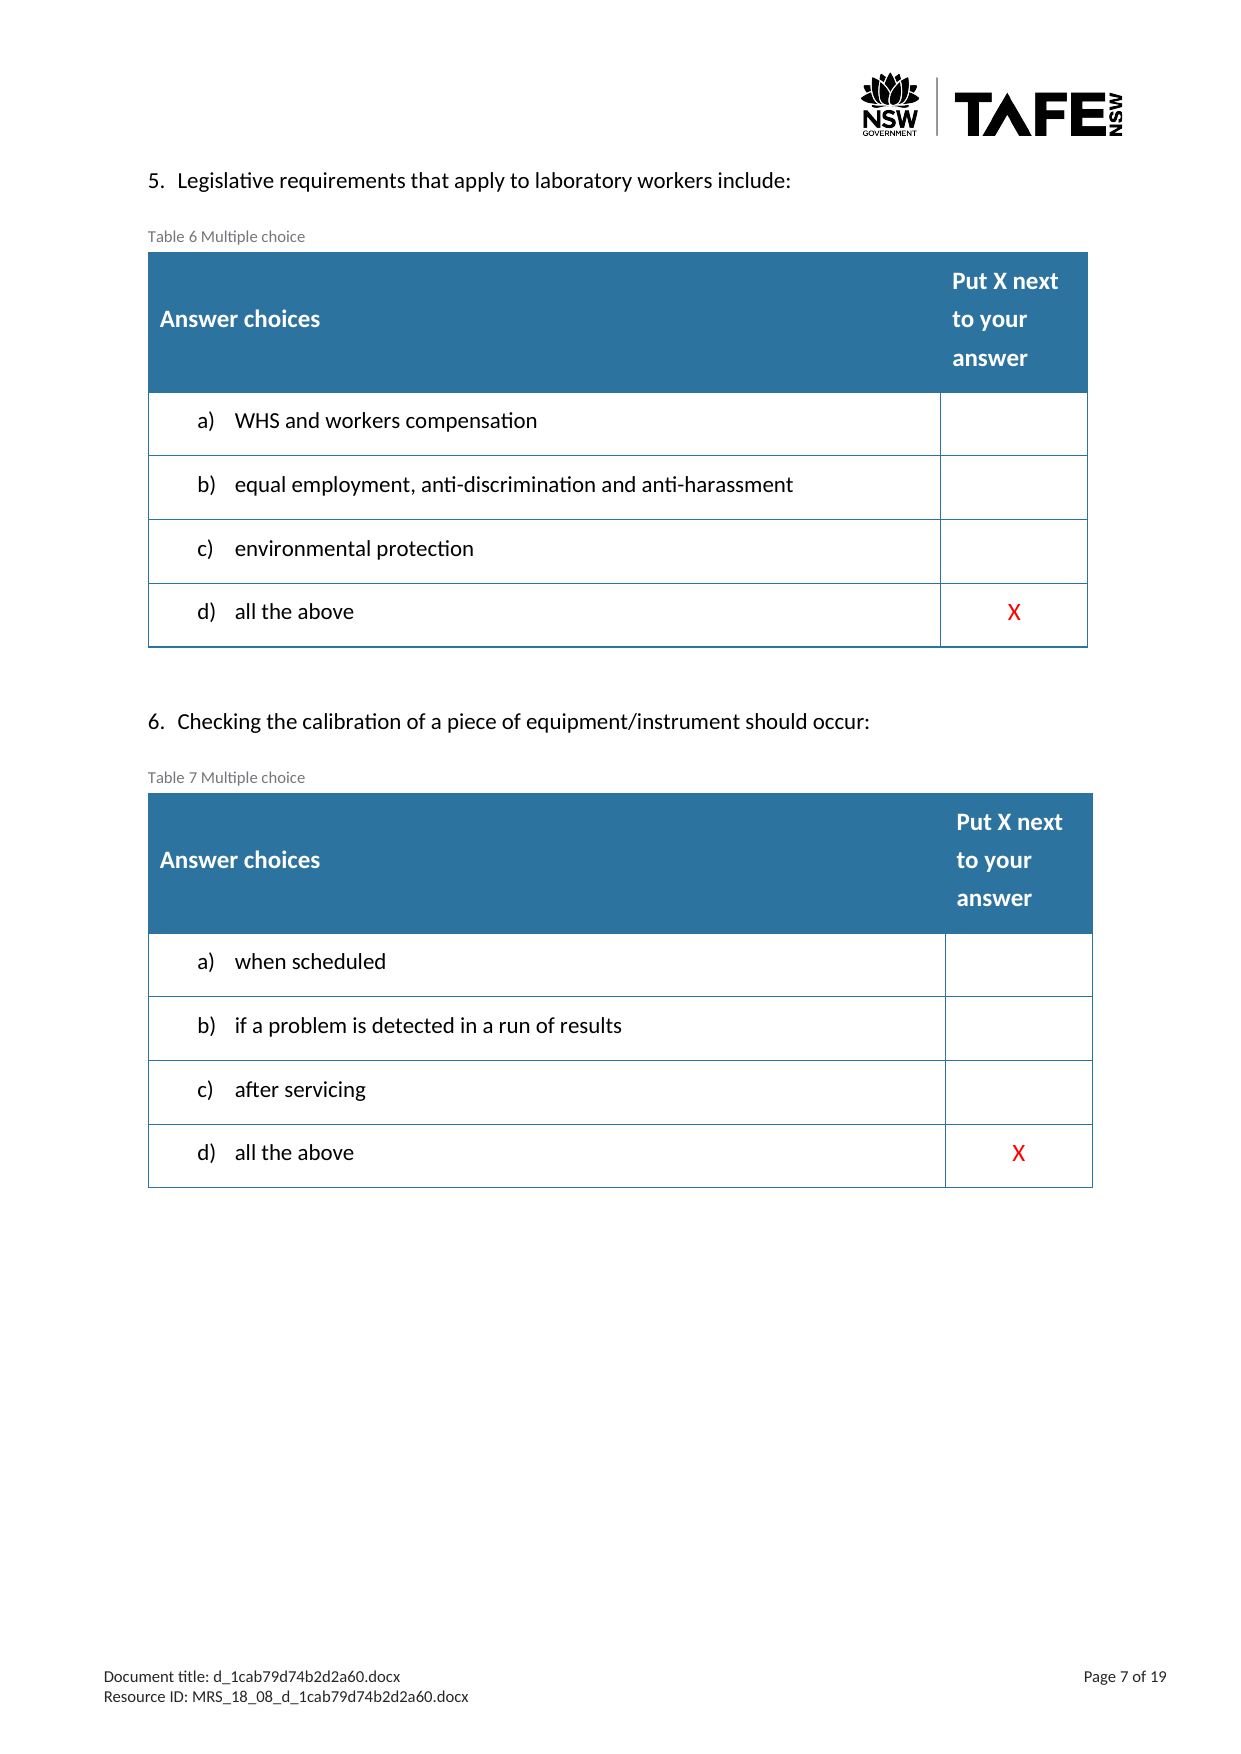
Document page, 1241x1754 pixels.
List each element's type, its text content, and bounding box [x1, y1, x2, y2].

table_cell all the above [149, 1125, 945, 1187]
text Table 6 Multiple choice [148, 227, 1092, 247]
table_cell after servicing [149, 1061, 945, 1123]
table_cell X [946, 1125, 1092, 1187]
table_cell environmental protection [149, 520, 940, 583]
table_cell [946, 1061, 1092, 1123]
table_cell [946, 934, 1092, 996]
table_header Answer choices [149, 253, 940, 392]
table_cell all the above [149, 584, 940, 646]
table_header Put X next to your answer [946, 794, 1092, 933]
list Checking the calibration of a piece of equipment/instrument should occur: [148, 707, 1092, 735]
table_cell [941, 393, 1087, 455]
table_cell equal employment, anti-discrimination and anti-harassment [149, 456, 940, 519]
table_cell when scheduled [149, 934, 945, 996]
table_cell if a problem is detected in a run of results [149, 997, 945, 1060]
table_cell [946, 997, 1092, 1060]
table_header Put X next to your answer [941, 253, 1087, 392]
text Table 7 Multiple choice [148, 767, 1092, 788]
table_header Answer choices [149, 794, 945, 933]
table_cell X [941, 584, 1087, 646]
table_cell [941, 456, 1087, 519]
list Legislative requirements that apply to laboratory workers include: [148, 167, 1092, 194]
table_cell [941, 520, 1087, 583]
picture [861, 71, 1123, 137]
table_cell WHS and workers compensation [149, 393, 940, 455]
